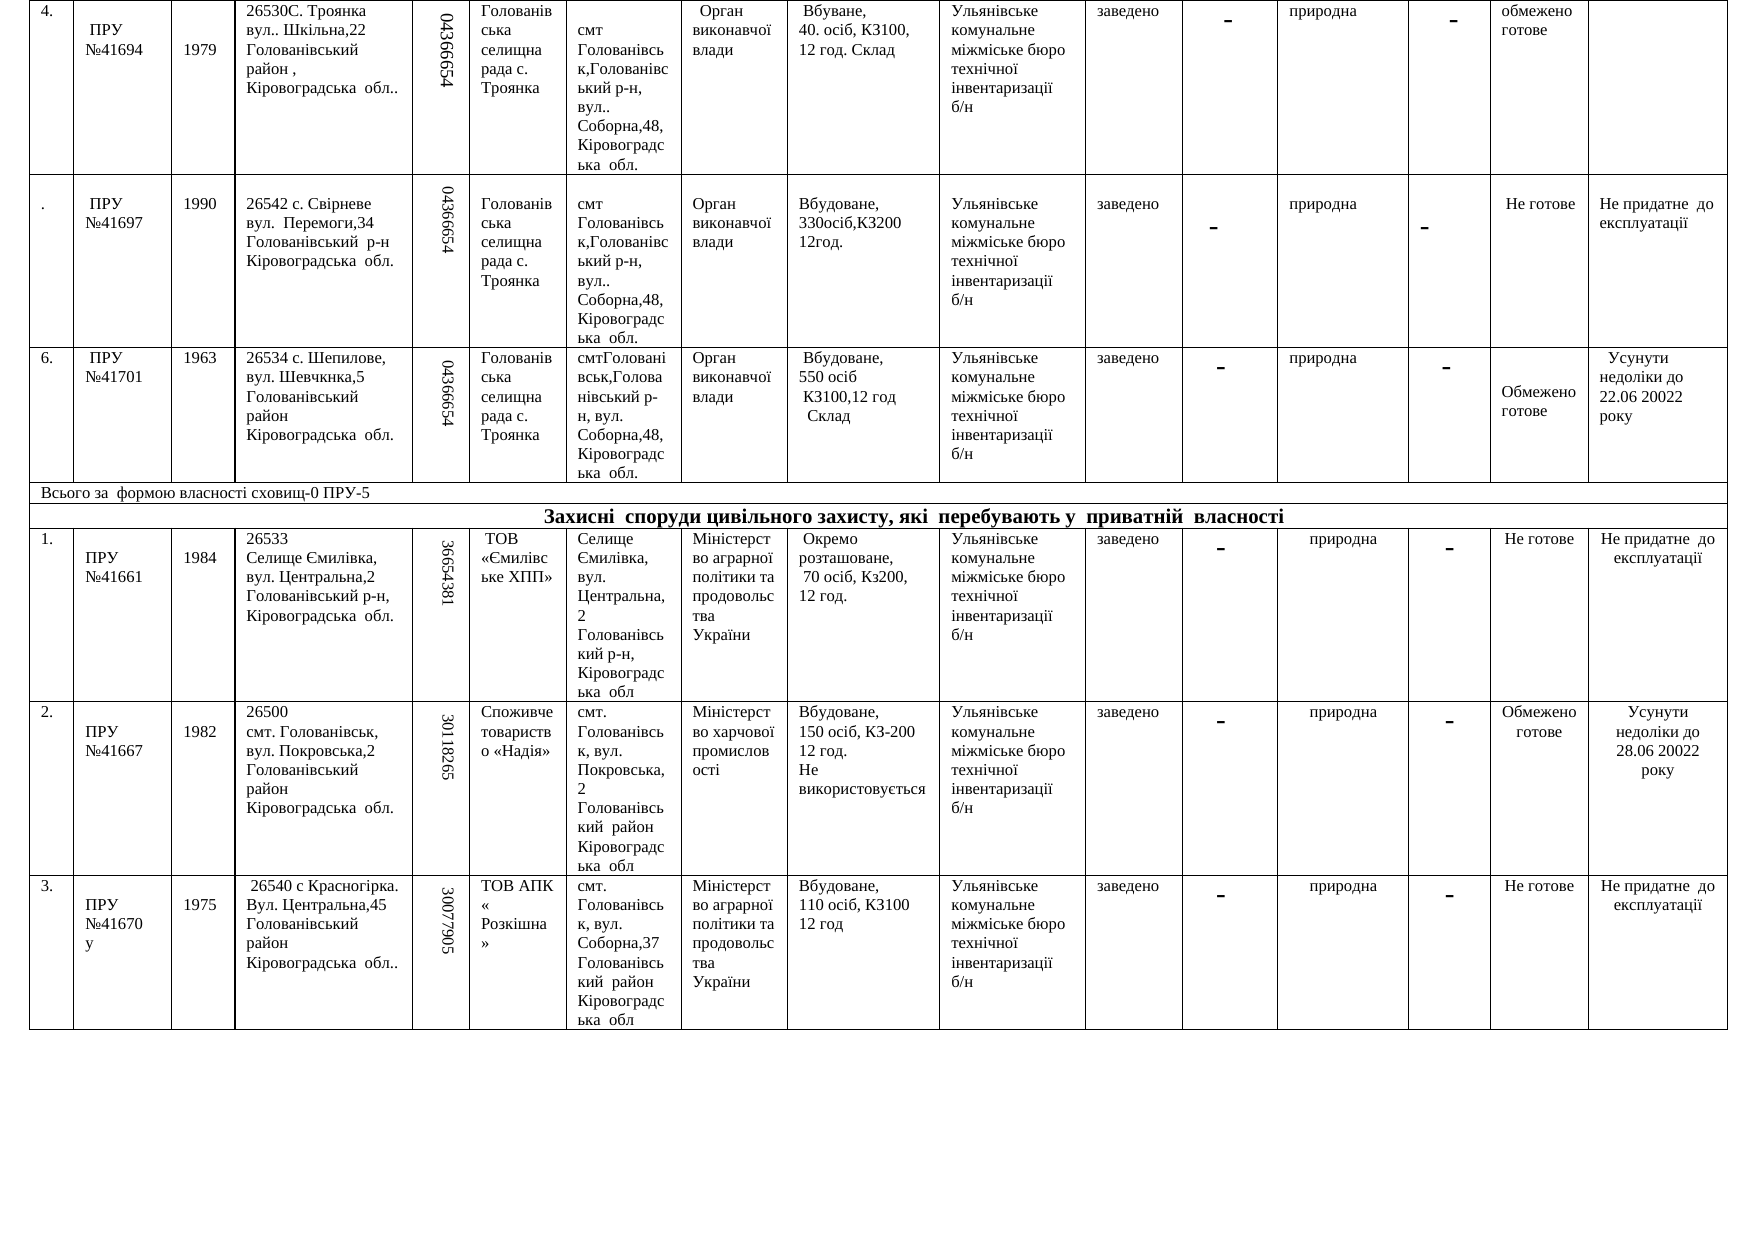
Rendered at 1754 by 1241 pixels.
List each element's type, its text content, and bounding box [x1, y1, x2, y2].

table_cell природна [1278, 1, 1408, 173]
table_cell Всього за формою власності сховищ-0 ПРУ-5 [30, 483, 1727, 502]
table_cell 3. [30, 876, 73, 1029]
table_cell заведено [1086, 348, 1182, 482]
table_cell Не готове [1491, 175, 1588, 347]
table_cell 26533 Селище Ємилівка, вул. Центральна,2 Голованівський р-н, Кіровоградська обл. [236, 529, 412, 701]
table_cell Вбудоване, 550 осіб КЗ100,12 год Склад [788, 348, 939, 482]
table_cell Захисні споруди цивільного захисту, які перебувають у приватній власності [30, 504, 1727, 528]
table_cell Не придатне до експлуатації [1589, 529, 1727, 701]
table_cell - [1183, 175, 1277, 347]
table_cell 26500 смт. Голованівськ, вул. Покровська,2 Голованівський район Кіровоградська обл. [236, 702, 412, 875]
table_cell Ульянівське комунальне міжміське бюро технічної інвентаризації б/н [940, 529, 1085, 701]
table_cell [940, 876, 1085, 1029]
table_cell Споживче товариство «Надія» [470, 702, 566, 875]
table_cell ПРУ №41667 [74, 702, 171, 875]
table_cell 30077905 [413, 876, 469, 1029]
table_cell заведено [1086, 876, 1182, 1029]
table_cell заведено [1086, 175, 1182, 347]
table_cell Окремо розташоване, 70 осіб, Кз200, 12 год. [788, 529, 939, 701]
table_cell Вбуване, 40. осіб, КЗ100, 12 год. Склад [788, 1, 939, 173]
table_cell Орган виконавчої влади [682, 1, 787, 173]
table_cell ПРУ №41697 [74, 175, 171, 347]
table_cell 1984 [172, 529, 234, 701]
table_cell Усунути недоліки до 28.06 20022 року [1589, 702, 1727, 875]
table_cell Ульянівське комунальне міжміське бюро технічної інвентаризації б/н [940, 175, 1085, 347]
table_cell Орган виконавчої влади [682, 348, 787, 482]
table_cell 04366654 [413, 1, 469, 173]
table_cell Селище Ємилівка, вул. Центральна,2 Голованівський р-н, Кіровоградська обл [567, 529, 681, 701]
table_cell - [1409, 876, 1490, 1029]
table_cell 2. [30, 702, 73, 875]
table_cell - [1409, 702, 1490, 875]
table_cell обмежено готове [1491, 1, 1588, 173]
table_cell Вбудоване, 150 осіб, КЗ-200 12 год. Не використовується [788, 702, 939, 875]
table_cell смт Голованівськ,Голованівський р-н, вул.. Соборна,48, Кіровоградська обл. [567, 175, 681, 347]
table_cell заведено [1086, 529, 1182, 701]
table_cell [940, 1, 1085, 173]
table_cell 26542 с. Свірневе вул. Перемоги,34 Голованівський р-н Кіровоградська обл. [236, 175, 412, 347]
table_cell - [1409, 348, 1490, 482]
table_cell 4. [30, 1, 73, 173]
table_cell природна [1278, 175, 1408, 347]
table_cell 1963 [172, 348, 234, 482]
table_cell заведено [1086, 1, 1182, 173]
table_cell - [1409, 529, 1490, 701]
table_cell 04366654 [413, 175, 469, 347]
table_cell Ульянівське комунальне міжміське бюро технічної інвентаризації б/н [940, 348, 1085, 482]
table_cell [682, 876, 787, 1029]
table_cell Не придатне до експлуатації [1589, 175, 1727, 347]
table_cell Міністерство аграрної політики та продовольства України [682, 529, 787, 701]
table_cell - [1183, 1, 1277, 173]
table_cell Вбудоване, 330осіб,КЗ200 12год. [788, 175, 939, 347]
table_cell 26540 с Красногірка. Вул. Центральна,45 Голованівський район Кіровоградська обл.. [236, 876, 412, 1029]
table_cell Голованівська селищна рада с. Троянка [470, 175, 566, 347]
table_cell Не готове [1491, 876, 1588, 1029]
table_cell Усунути недоліки до 22.06 20022 року [1589, 348, 1727, 482]
table_cell природна [1278, 876, 1408, 1029]
table_cell Голованівська селищна рада с. Троянка [470, 1, 566, 173]
table_cell - [1183, 876, 1277, 1029]
table_cell смт Голованівськ,Голованівський р-н, вул.. Соборна,48, Кіровоградська обл. [567, 1, 681, 173]
table_cell Ульянівське комунальне міжміське бюро технічної інвентаризації б/н [940, 702, 1085, 875]
table_cell ПРУ №41661 [74, 529, 171, 701]
table_cell 1975 [172, 876, 234, 1029]
table_cell природна [1278, 348, 1408, 482]
table_cell смт. Голованівськ, вул. Покровська,2 Голованівський район Кіровоградська обл [567, 702, 681, 875]
table_cell . [30, 175, 73, 347]
table_cell Орган виконавчої влади [682, 175, 787, 347]
table_cell 6. [30, 348, 73, 482]
table_cell 04366654 [413, 348, 469, 482]
table_cell Не готове [1491, 529, 1588, 701]
table_cell - [1409, 1, 1490, 173]
table_cell природна [1278, 702, 1408, 875]
table_cell 36654381 [413, 529, 469, 701]
table_cell 26534 с. Шепилове, вул. Шевчкнка,5 Голованівський район Кіровоградська обл. [236, 348, 412, 482]
table_cell ПРУ №41701 [74, 348, 171, 482]
table_cell - [1183, 702, 1277, 875]
table_cell ПРУ №41694 [74, 1, 171, 173]
table_cell Обмежено готове [1491, 702, 1588, 875]
table_cell Обмежено готове [1491, 348, 1588, 482]
table_cell смт. Голованівськ, вул. Соборна,37 Голованівський район Кіровоградська обл [567, 876, 681, 1029]
table_cell природна [1278, 529, 1408, 701]
table_cell Вбудоване, 110 осіб, КЗ100 12 год [788, 876, 939, 1029]
table_cell 26530С. Троянка вул.. Шкільна,22 Голованівський район , Кіровоградська обл.. [236, 1, 412, 173]
table_cell 1982 [172, 702, 234, 875]
table_cell ТОВ АПК « Розкішна» [470, 876, 566, 1029]
table_cell ПРУ №41670 у [74, 876, 171, 1029]
table_cell - [1183, 529, 1277, 701]
table_cell - [1183, 348, 1277, 482]
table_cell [1589, 876, 1727, 1029]
table_cell Міністерство харчової промисловості [682, 702, 787, 875]
table_cell Голованівська селищна рада с. Троянка [470, 348, 566, 482]
table_cell 1979 [172, 1, 234, 173]
table_cell ТОВ «Ємилівське ХПП» [470, 529, 566, 701]
table_cell 1990 [172, 175, 234, 347]
table_cell 30118265 [413, 702, 469, 875]
table_cell смтГолованівськ,Голованівський р-н, вул. Соборна,48, Кіровоградська обл. [567, 348, 681, 482]
table_cell [1589, 1, 1727, 173]
table_cell 1. [30, 529, 73, 701]
table_cell - [1409, 175, 1490, 347]
table_cell заведено [1086, 702, 1182, 875]
